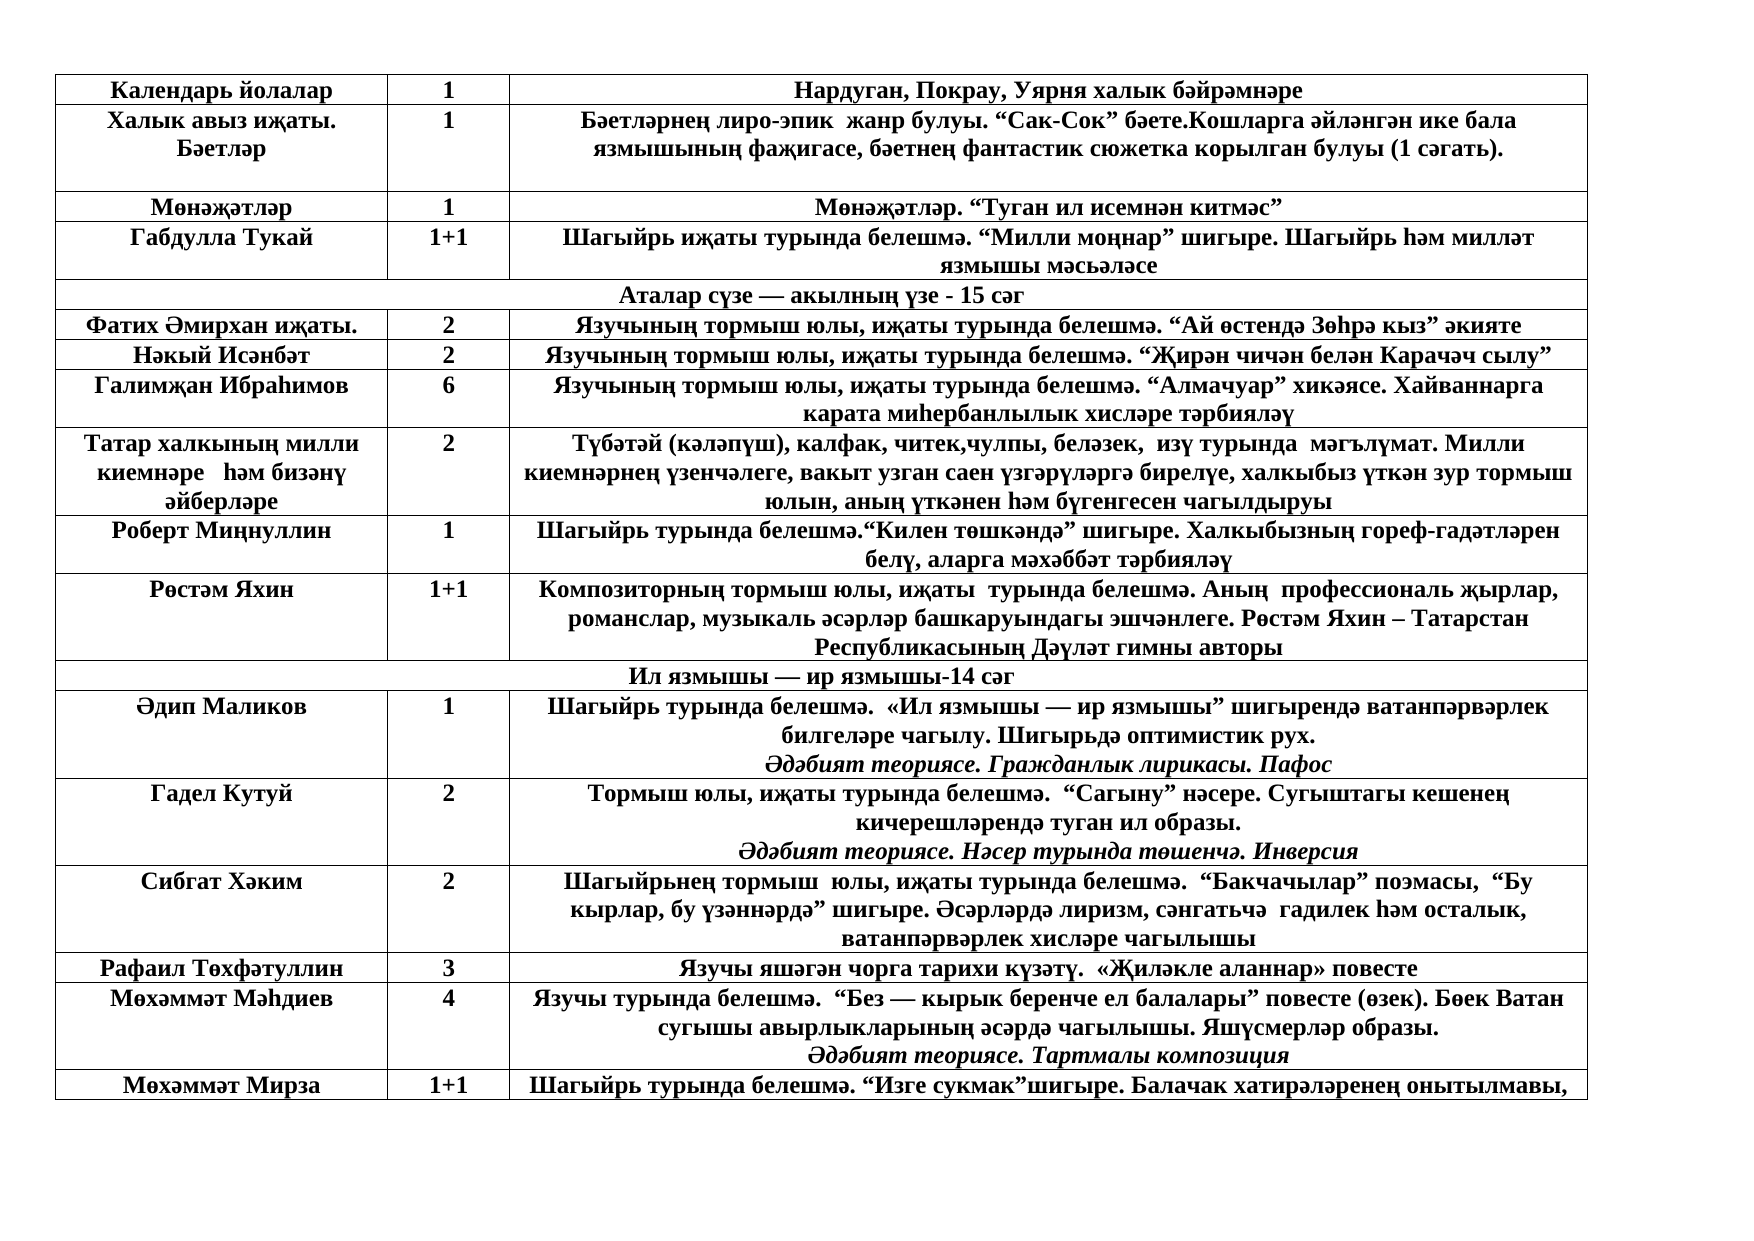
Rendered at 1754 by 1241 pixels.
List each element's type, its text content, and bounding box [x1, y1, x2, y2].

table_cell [510, 1070, 1587, 1099]
table_cell 1+1 [388, 1070, 509, 1099]
table_cell 2 [388, 310, 509, 339]
table_cell Шагыйрь турында белешмә.“Килен төшкәндә” шигыре. Халкыбызның гореф-гадәтләрен белү, аларга мәхәббәт тәрбияләү [510, 516, 1587, 573]
table_cell Түбәтәй (кәләпүш), калфак, читек,чулпы, беләзек, изү турында мәгълүмат. Милли киемнәрнең үзенчәлеге, вакыт узган саен үзгәрүләргә бирелүе, халкыбыз үткән зур тормыш юлын, аның үткәнен һәм бүгенгесен чагылдыруы [510, 428, 1587, 514]
table_cell 3 [388, 953, 509, 982]
table_cell Мөхәммәт Мәһдиев [56, 983, 387, 1069]
table_cell 2 [388, 428, 509, 514]
table_cell Мөнәҗәтләр. “Туган ил исемнән китмәс” [510, 192, 1587, 221]
table_cell Нардуган, Покрау, Уярня халык бәйрәмнәре [510, 75, 1587, 104]
table_cell 2 [388, 779, 509, 865]
table_cell 1 [388, 516, 509, 573]
table_cell 4 [388, 983, 509, 1069]
table_cell Ил язмышы — ир язмышы-14 сәг [56, 661, 1587, 690]
table_cell Рөстәм Яхин [56, 574, 387, 660]
table_cell 1 [388, 75, 509, 104]
table_cell Шагыйрь турында белешмә. «Ил язмышы — ир язмышы” шигырендә ватанпәрвәрлек билгеләре чагылу. Шигырьдә оптимистик рух. Әдәбият теориясе. Гражданлык лирикасы. Пафос [510, 691, 1587, 777]
table_cell Композиторның тормыш юлы, иҗаты турында белешмә. Аның профессиональ җырлар, романслар, музыкаль әсәрләр башкаруындагы эшчәнлеге. Рөстәм Яхин – Татарстан Республикасының Дәүләт гимны авторы [510, 574, 1587, 660]
table_cell Язучы яшәгән чорга тарихи күзәтү. «Җиләкле аланнар» повесте [510, 953, 1587, 982]
table_cell Сибгат Хәким [56, 866, 387, 952]
table_cell Халык авыз иҗаты. Бәетләр [56, 105, 387, 191]
table_cell Гадел Кутуй [56, 779, 387, 865]
table_cell Мөхәммәт Мирза [56, 1070, 387, 1099]
table_cell Татар халкының милли киемнәре һәм бизәнү әйберләре [56, 428, 387, 514]
table_cell 1 [388, 192, 509, 221]
table_cell Язучының тормыш юлы, иҗаты турында белешмә. “Ай өстендә Зөһрә кыз” әкияте [510, 310, 1587, 339]
table_cell Фатих Әмирхан иҗаты. [56, 310, 387, 339]
table_cell Аталар сүзе — акылның үзе - 15 сәг [56, 280, 1587, 309]
table_cell 1+1 [388, 222, 509, 279]
table_cell 6 [388, 370, 509, 427]
table_cell Габдулла Тукай [56, 222, 387, 279]
table_cell 1 [388, 105, 509, 191]
table_cell Галимҗан Ибраһимов [56, 370, 387, 427]
table_cell Шагыйрь иҗаты турында белешмә. “Милли моңнар” шигыре. Шагыйрь һәм милләт язмышы мәсьәләсе [510, 222, 1587, 279]
table_cell Мөнәҗәтләр [56, 192, 387, 221]
table_cell Шагыйрьнең тормыш юлы, иҗаты турында белешмә. “Бакчачылар” поэмасы, “Бу кырлар, бу үзәннәрдә” шигыре. Әсәрләрдә лиризм, сәнгатьчә гадилек һәм осталык, ватанпәрвәрлек хисләре чагылышы [510, 866, 1587, 952]
table_cell Роберт Миңнуллин [56, 516, 387, 573]
table_cell Язучы турында белешмә. “Без — кырык беренче ел балалары” повесте (өзек). Бөек Ватан сугышы авырлыкларының әсәрдә чагылышы. Яшүсмерләр образы. Әдәбият теориясе. Тартмалы композиция [510, 983, 1587, 1069]
table_cell Бәетләрнең лиро-эпик жанр булуы. “Сак-Сок” бәете.Кошларга әйләнгән ике бала язмышының фаҗигасе, бәетнең фантастик сюжетка корылган булуы (1 сәгать). [510, 105, 1587, 191]
table_cell Нәкый Исәнбәт [56, 340, 387, 369]
table_cell 1+1 [388, 574, 509, 660]
table_cell 1 [388, 691, 509, 777]
table_cell Календарь йолалар [56, 75, 387, 104]
table_cell Язучының тормыш юлы, иҗаты турында белешмә. “Җирән чичән белән Карачәч сылу” [510, 340, 1587, 369]
table_cell Тормыш юлы, иҗаты турында белешмә. “Сагыну” нәсере. Сугыштагы кешенең кичерешләрендә туган ил образы. Әдәбият теориясе. Нәсер турында төшенчә. Инверсия [510, 779, 1587, 865]
table_cell 2 [388, 866, 509, 952]
table_cell 2 [388, 340, 509, 369]
table_cell Әдип Маликов [56, 691, 387, 777]
table_cell Язучының тормыш юлы, иҗаты турында белешмә. “Алмачуар” хикәясе. Хайваннарга карата миһербанлылык хисләре тәрбияләү [510, 370, 1587, 427]
table_cell Рафаил Төхфәтуллин [56, 953, 387, 982]
